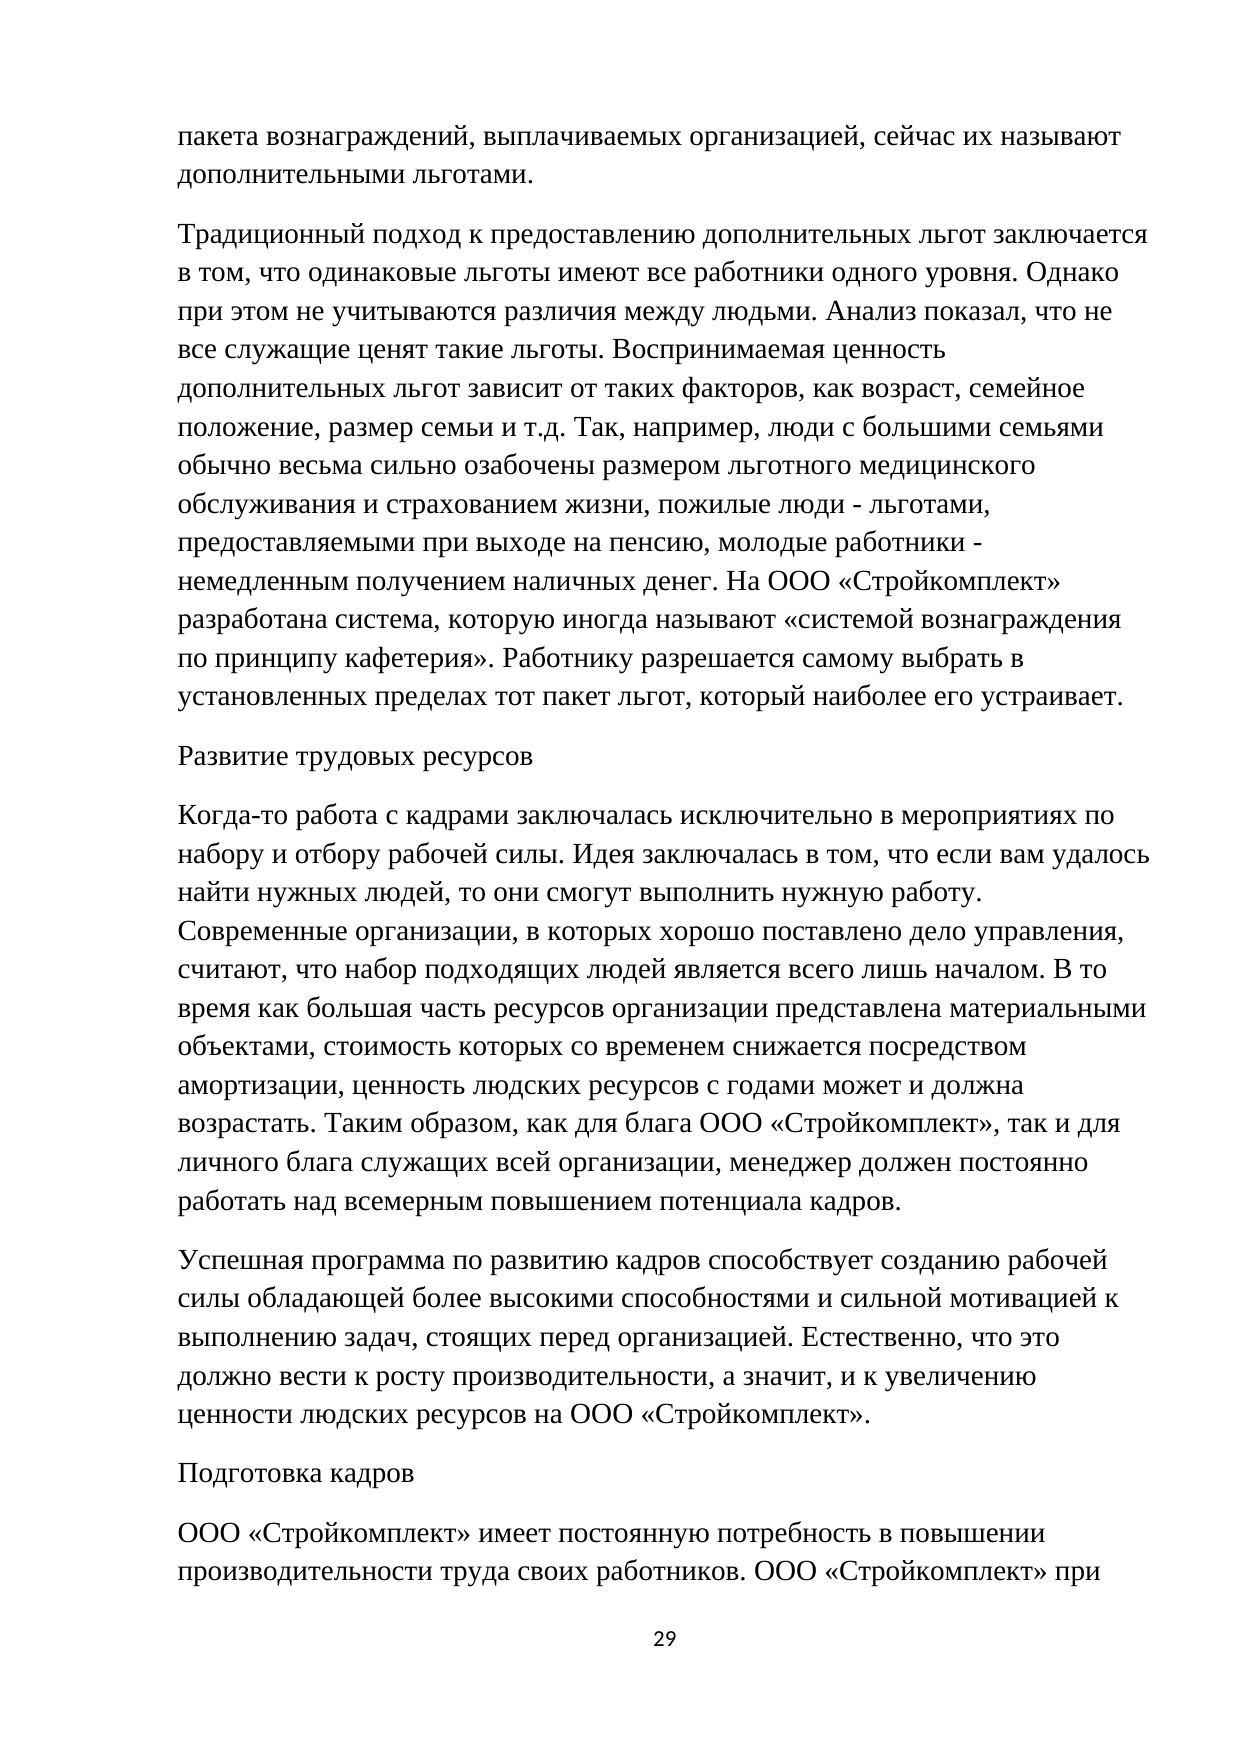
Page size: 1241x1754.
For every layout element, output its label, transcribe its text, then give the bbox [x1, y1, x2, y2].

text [177, 118, 1152, 190]
text Традиционный подход к предоставлению дополнительных льгот заключается в том, что одинаковые льготы имеют все работники одного уровня. Однако при этом не учитываются различия между людьми. Анализ показал, что не все служащие ценят такие льготы. Воспринимаемая ценность дополнительных льгот зависит от таких факторов, как возраст, семейное положение, размер семьи и т.д. Так, например, люди с большими семьями обычно весьма сильно озабочены размером льготного медицинского обслуживания и страхованием жизни, пожилые люди - льготами, предоставляемыми при выходе на пенсию, молодые работники - немедленным получением наличных денег. На ООО «Стройкомплект» разработана система, которую иногда называют «системой вознаграждения по принципу кафетерия». Работнику разрешается самому выбрать в установленных пределах тот пакет льгот, который наиболее его устраивает. [177, 216, 1152, 712]
text Подготовка кадров [177, 1456, 1152, 1489]
text Когда-то работа с кадрами заключалась исключительно в мероприятиях по набору и отбору рабочей силы. Идея заключалась в том, что если вам удалось найти нужных людей, то они смогут выполнить нужную работу. Современные организации, в которых хорошо поставлено дело управления, считают, что набор подходящих людей является всего лишь началом. В то время как большая часть ресурсов организации представлена материальными объектами, стоимость которых со временем снижается посредством амортизации, ценность людских ресурсов с годами может и должна возрастать. Таким образом, как для блага ООО «Стройкомплект», так и для личного блага служащих всей организации, менеджер должен постоянно работать над всемерным повышением потенциала кадров. [177, 797, 1152, 1216]
text Развитие трудовых ресурсов [177, 738, 1152, 771]
text Успешная программа по развитию кадров способствует созданию рабочей силы обладающей более высокими способностями и сильной мотивацией к выполнению задач, стоящих перед организацией. Естественно, что это должно вести к росту производительности, а значит, и к увеличению ценности людских ресурсов на ООО «Стройкомплект». [177, 1242, 1152, 1430]
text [177, 1515, 1152, 1587]
